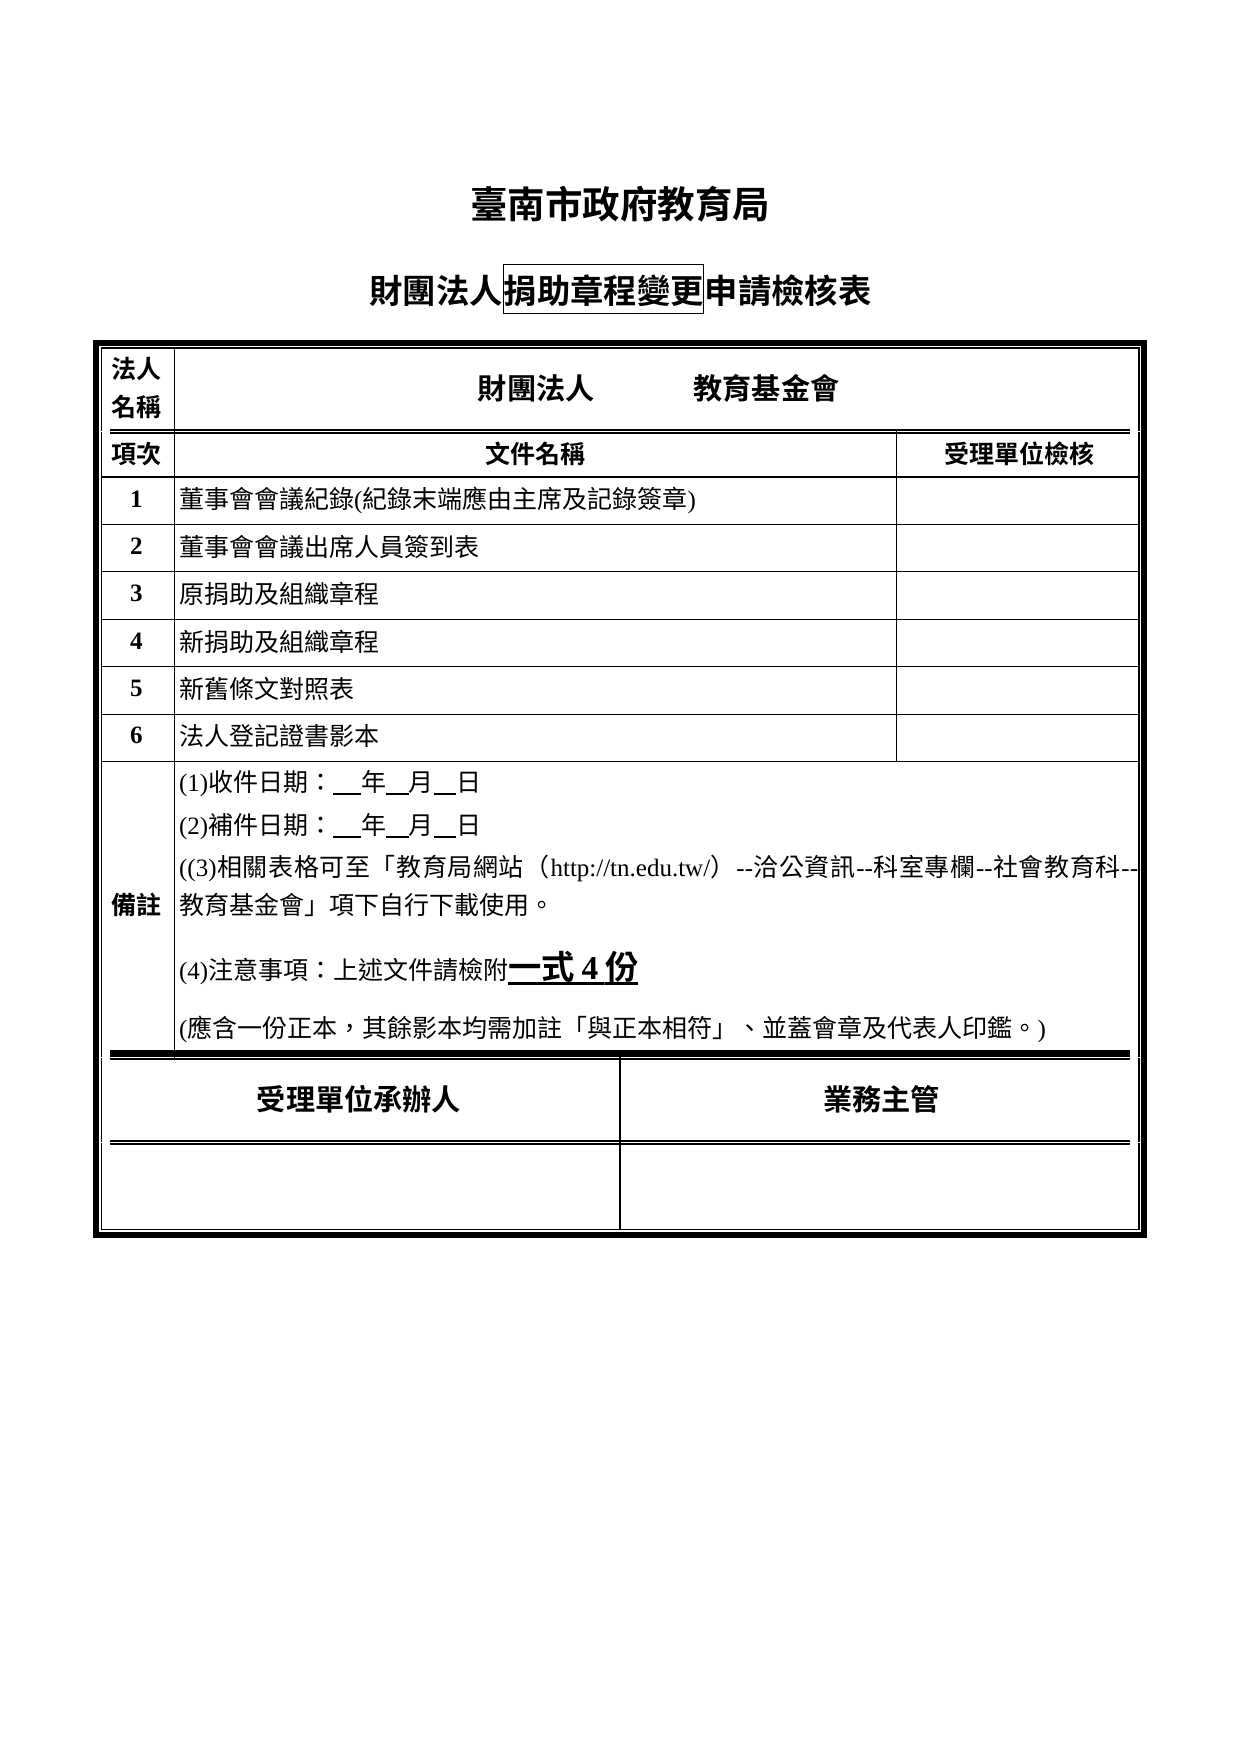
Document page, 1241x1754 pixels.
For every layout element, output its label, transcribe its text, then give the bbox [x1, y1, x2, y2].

table_cell [897, 715, 1138, 761]
table_cell [621, 1140, 1141, 1229]
table_cell 新舊條文對照表 [175, 667, 896, 713]
table_cell 項次 [99, 429, 174, 476]
text 臺南市政府教育局 [187, 164, 1053, 239]
table_cell 6 [102, 715, 174, 761]
table_cell 董事會會議出席人員簽到表 [175, 525, 896, 571]
table_cell 新捐助及組織章程 [175, 620, 896, 666]
table_cell 法人登記證書影本 [175, 715, 896, 761]
table_cell [99, 1140, 619, 1229]
table_cell 5 [102, 667, 174, 713]
table_cell 原捐助及組織章程 [175, 572, 896, 619]
table_cell 2 [102, 525, 174, 571]
table_header 法人名稱 [102, 349, 174, 429]
table_header 財團法人 教育基金會 [175, 349, 1138, 429]
text 財團法人捐助章程變更申請檢核表 [187, 252, 1053, 327]
table_cell [897, 525, 1138, 571]
table_cell 受理單位檢核 [897, 429, 1141, 476]
table_cell 文件名稱 [175, 434, 896, 476]
table_cell 董事會會議紀錄(紀錄末端應由主席及記錄簽章) [175, 478, 896, 524]
table_cell 4 [102, 620, 174, 666]
table_cell [897, 572, 1138, 619]
table_cell [897, 667, 1138, 713]
table_cell 受理單位承辦人 [99, 1050, 619, 1140]
table_cell [897, 620, 1138, 666]
table_cell 業務主管 [621, 1050, 1141, 1140]
table_cell (1)收件日期： 年 月 日 (2)補件日期： 年 月 日 ((3)相關表格可至「教育局網站（http://tn.edu.tw/）--洽公資訊--科室專欄--社會教育科--教育基金會」項下自行下載使用。 (4)注意事項：上述文件請檢附一式4份 (應含一份正本，其餘影本均需加註「與正本相符」、並蓋會章及代表人印鑑。) [175, 762, 1138, 1050]
table_cell 備註 [102, 762, 174, 1050]
table_cell [897, 478, 1138, 524]
table_cell 3 [102, 572, 174, 619]
table_cell 1 [102, 478, 174, 524]
